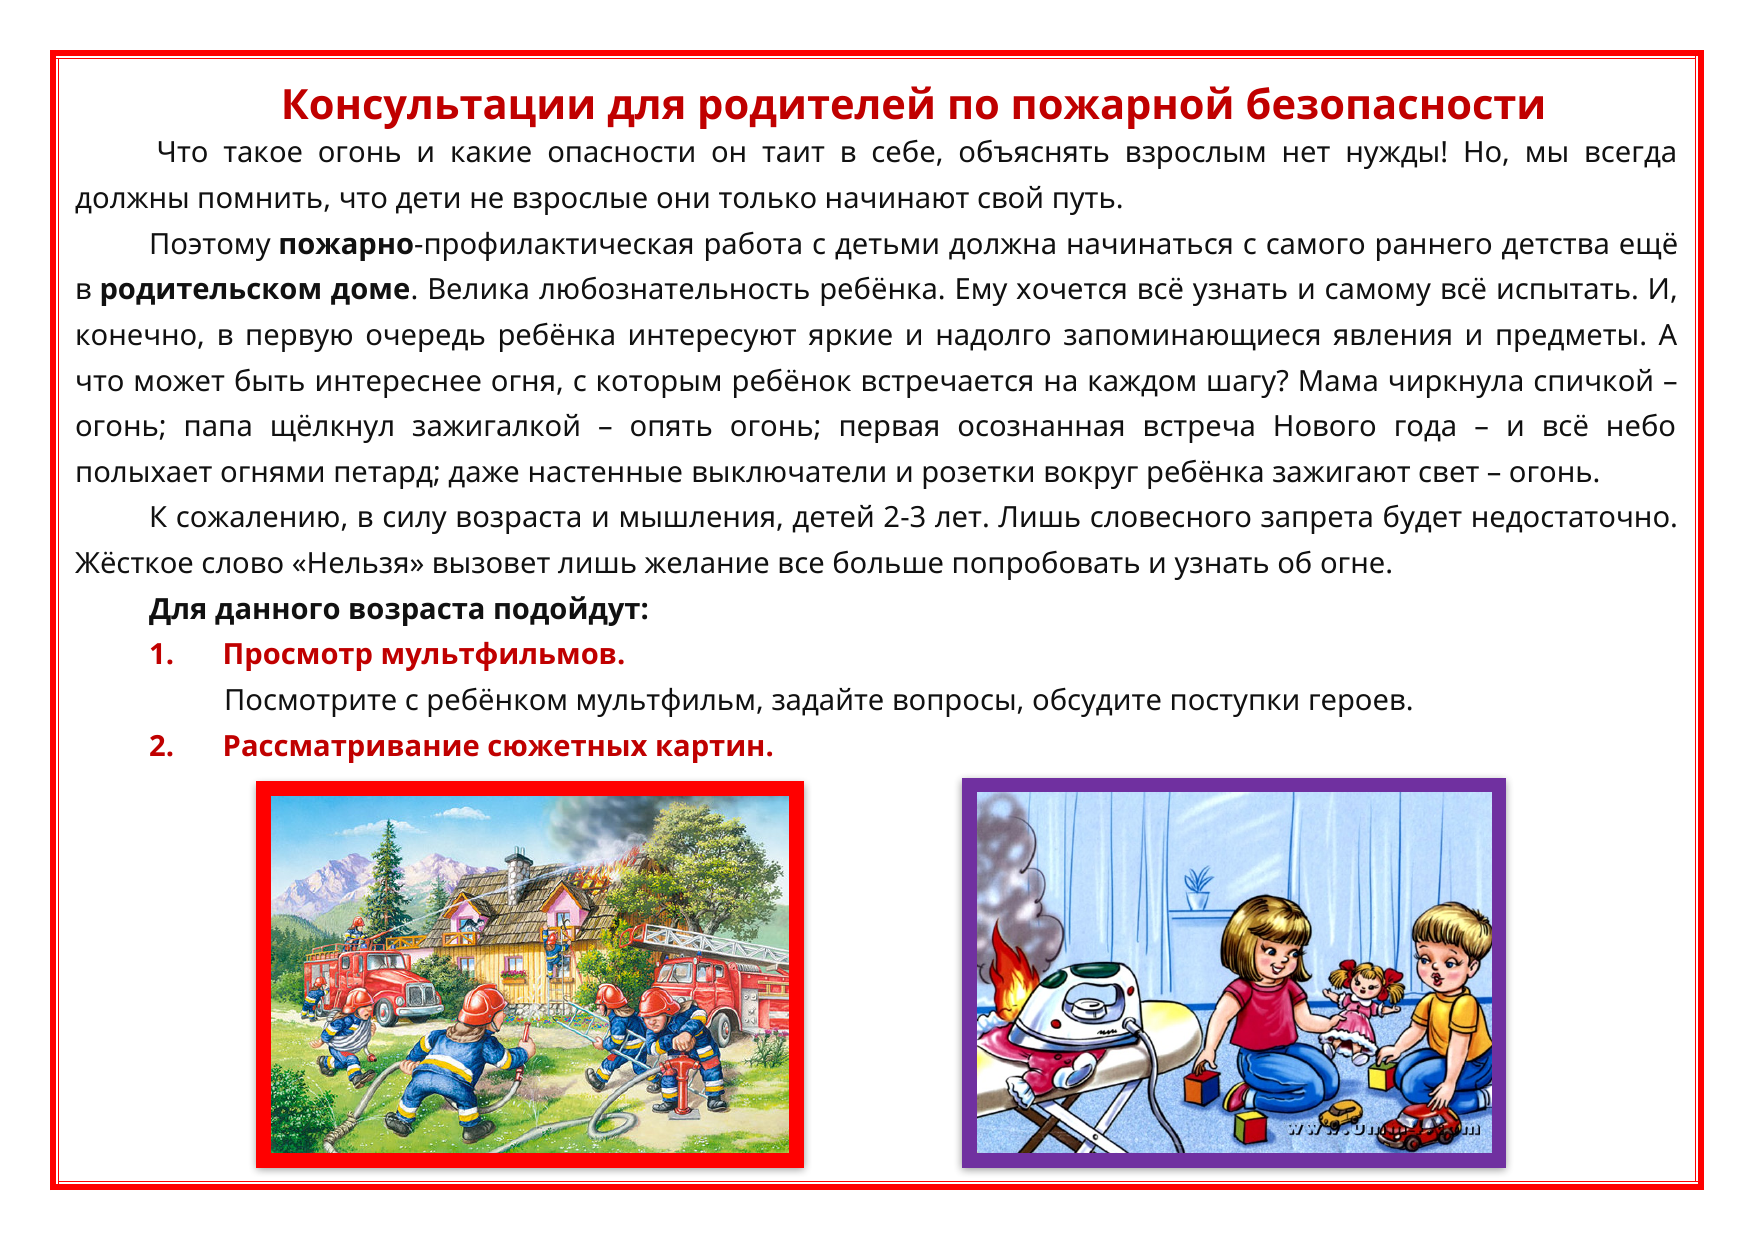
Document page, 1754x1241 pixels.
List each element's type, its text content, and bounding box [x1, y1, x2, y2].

text Посмотрите с ребёнком мультфильм, задайте вопросы, обсудите поступки героев. [224, 679, 1679, 719]
text Поэтому пожарно-профилактическая работа с детьми должна начинаться с самого раннего детства ещё в родительском доме. Велика любознательность ребёнка. Ему хочется всё узнать и самому всё испытать. И, конечно, в первую очередь ребёнка интересуют яркие и надолго запоминающиеся явления и предметы. А что может быть интереснее огня, с которым ребёнок встречается на каждом шагу? Мама чиркнула спичкой – огонь; папа щёлкнул зажигалкой – опять огонь; первая осознанная встреча Нового года – и всё небо полыхает огнями петард; даже настенные выключатели и розетки вокруг ребёнка зажигают свет – огонь. [75, 223, 1679, 491]
text Консультации для родителей по пожарной безопасности [75, 75, 1679, 132]
picture [271, 796, 789, 1153]
text Для данного возраста подойдут: [75, 588, 1679, 628]
list Рассматривание сюжетных картин. [75, 725, 1679, 764]
list Просмотр мультфильмов. [75, 634, 1679, 673]
picture [977, 792, 1492, 1153]
text Что такое огонь и какие опасности он таит в себе, объяснять взрослым нет нужды! Но, мы всегда должны помнить, что дети не взрослые они только начинают свой путь. [75, 132, 1679, 217]
text К сожалению, в силу возраста и мышления, детей 2-3 лет. Лишь словесного запрета будет недостаточно. Жёсткое слово «Нельзя» вызовет лишь желание все больше попробовать и узнать об огне. [75, 497, 1679, 582]
